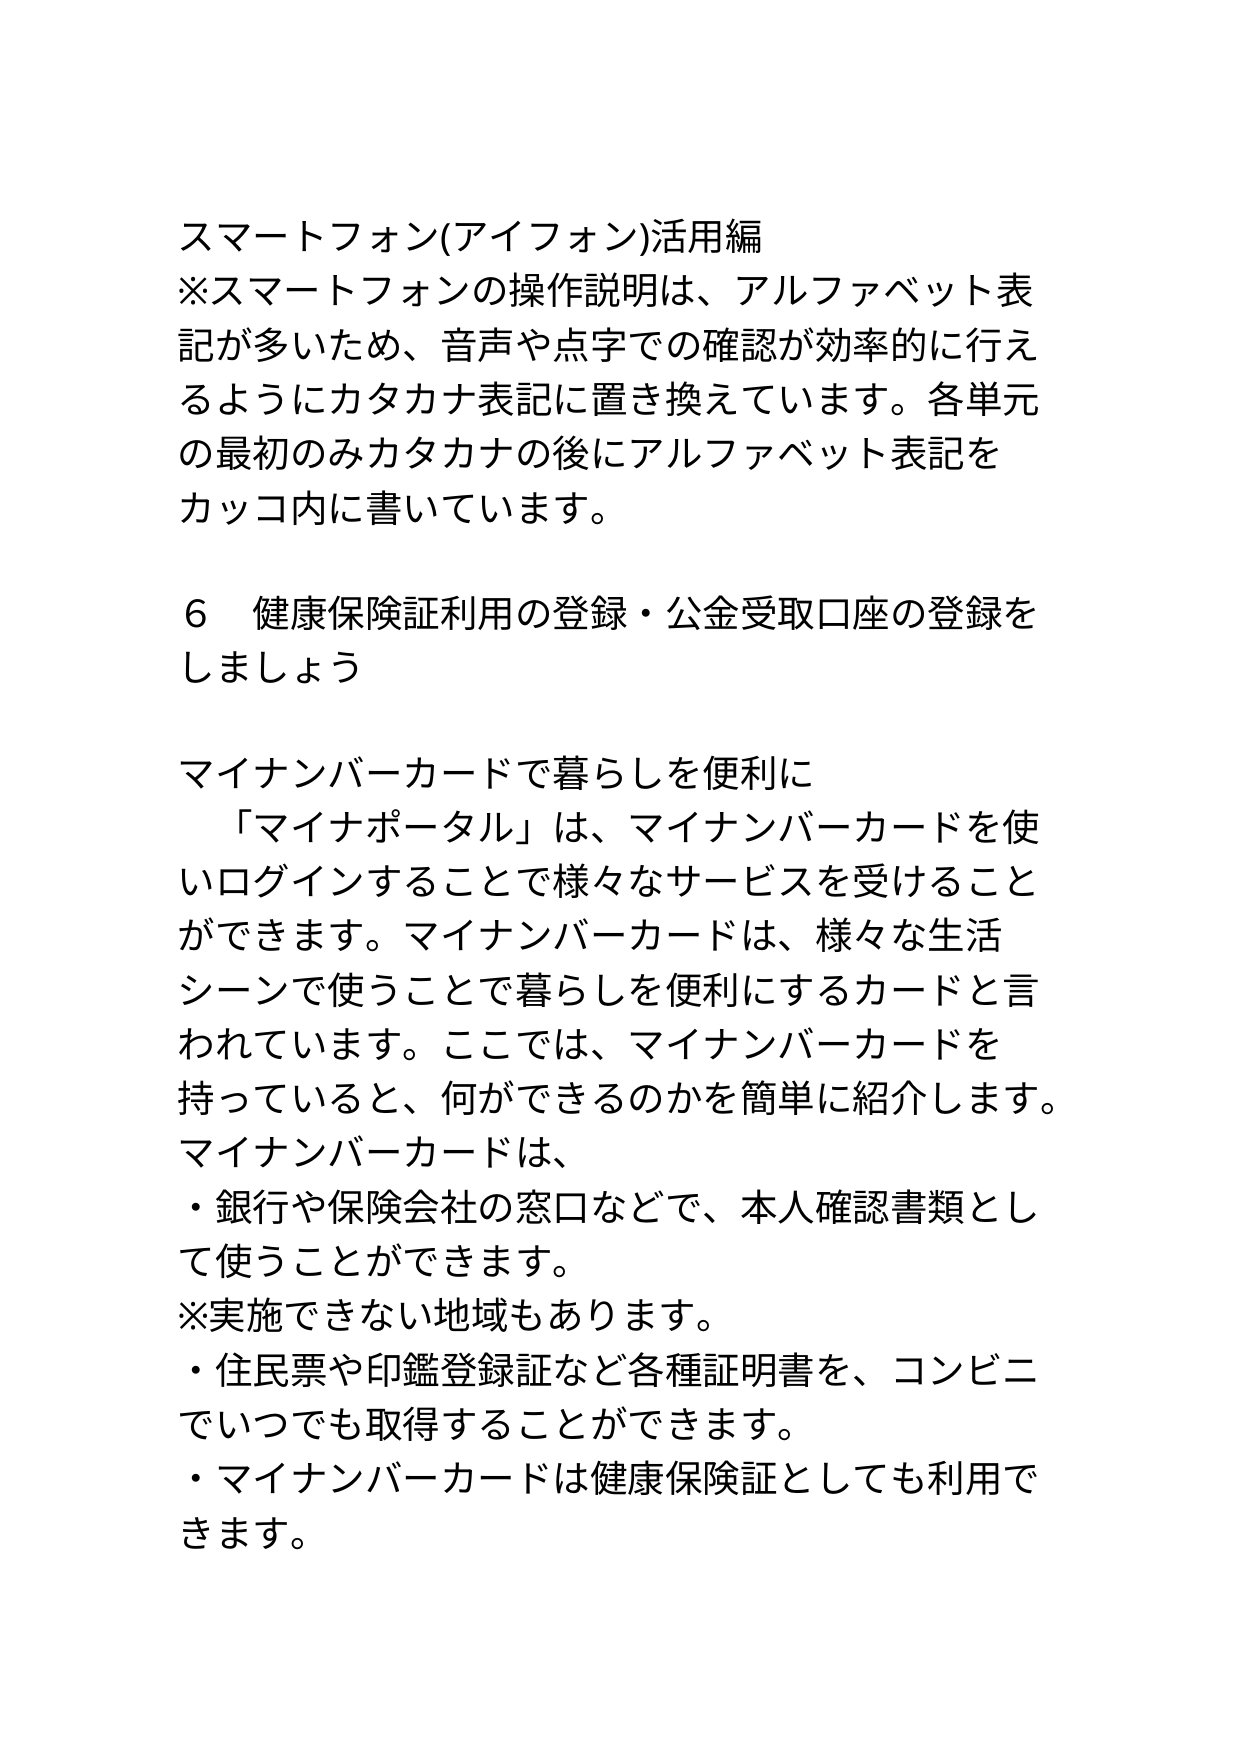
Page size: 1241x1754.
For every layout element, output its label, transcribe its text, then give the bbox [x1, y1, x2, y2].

text ・住民票や印鑑登録証など各種証明書を、コンビニでいつでも取得することができます。 [177, 1341, 1063, 1449]
text マイナンバーカードは、 [177, 1123, 1063, 1178]
text ※スマートフォンの操作説明は、アルファベット表記が多いため、音声や点字での確認が効率的に行えるようにカタカナ表記に置き換えています。各単元の最初のみカタカナの後にアルファベット表記をカッコ内に書いています。 [177, 261, 1063, 533]
text ６ 健康保険証利用の登録・公金受取口座の登録をしましょう [177, 584, 1063, 692]
text ※実施できない地域もあります。 [177, 1286, 1063, 1341]
text スマートフォン(アイフォン)活用編 [177, 207, 1063, 261]
text マイナンバーカードで暮らしを便利に [177, 743, 1063, 798]
text 「マイナポータル」は、マイナンバーカードを使いログインすることで様々なサービスを受けることができます。マイナンバーカードは、様々な生活シーンで使うことで暮らしを便利にするカードと言われています。ここでは、マイナンバーカードを持っていると、何ができるのかを簡単に紹介します。 [177, 798, 1063, 1123]
text ・銀行や保険会社の窓口などで、本人確認書類として使うことができます。 [177, 1178, 1063, 1286]
text ・マイナンバーカードは健康保険証としても利用できます。 [177, 1449, 1063, 1558]
